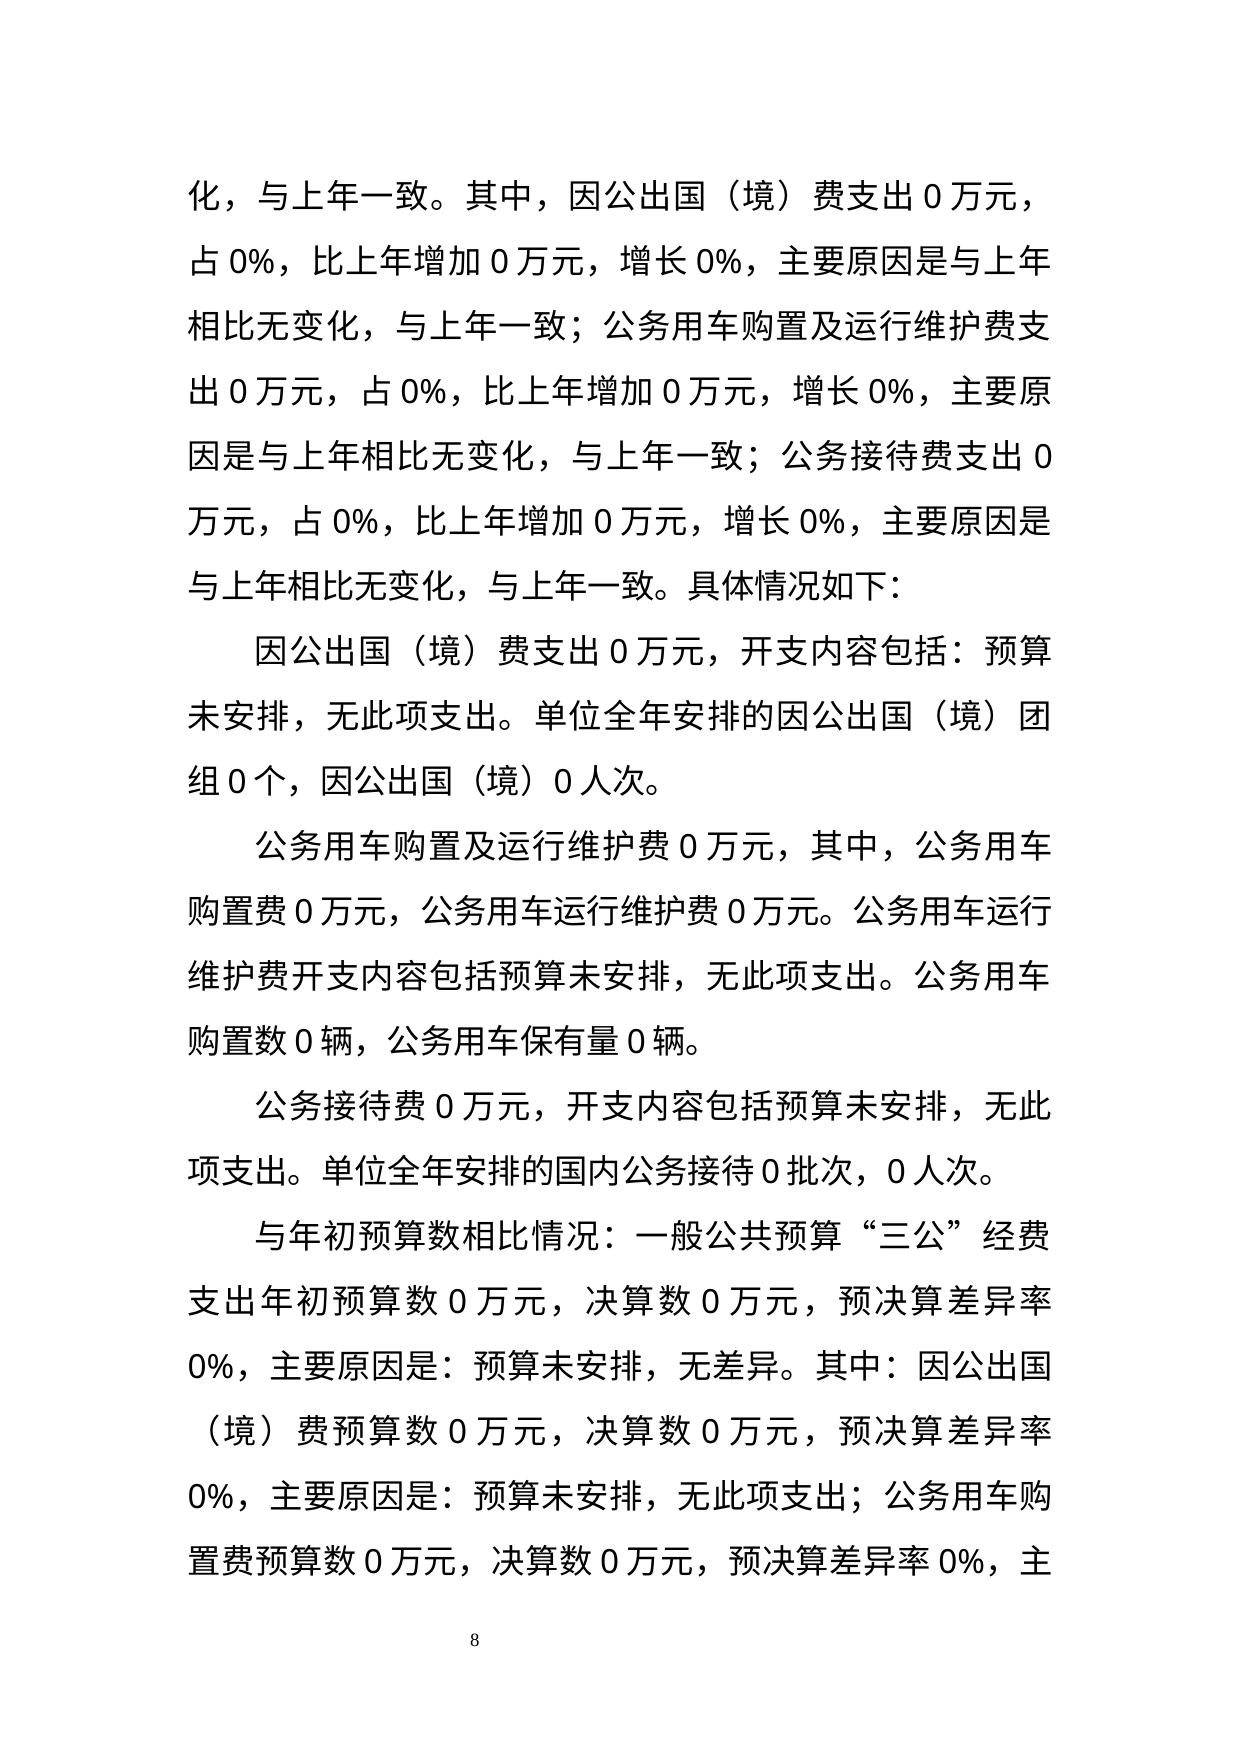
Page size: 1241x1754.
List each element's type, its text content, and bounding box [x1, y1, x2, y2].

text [187, 162, 1053, 617]
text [187, 1202, 1053, 1592]
text 公务用车购置及运行维护费0万元，其中，公务用车购置费0万元，公务用车运行维护费0万元。公务用车运行维护费开支内容包括预算未安排，无此项支出。公务用车购置数0辆，公务用车保有量0辆。 [187, 812, 1053, 1072]
text 公务接待费0万元，开支内容包括预算未安排，无此项支出。单位全年安排的国内公务接待0批次，0人次。 [187, 1072, 1053, 1202]
text 因公出国（境）费支出0万元，开支内容包括：预算未安排，无此项支出。单位全年安排的因公出国（境）团组0个，因公出国（境）0人次。 [187, 617, 1053, 812]
